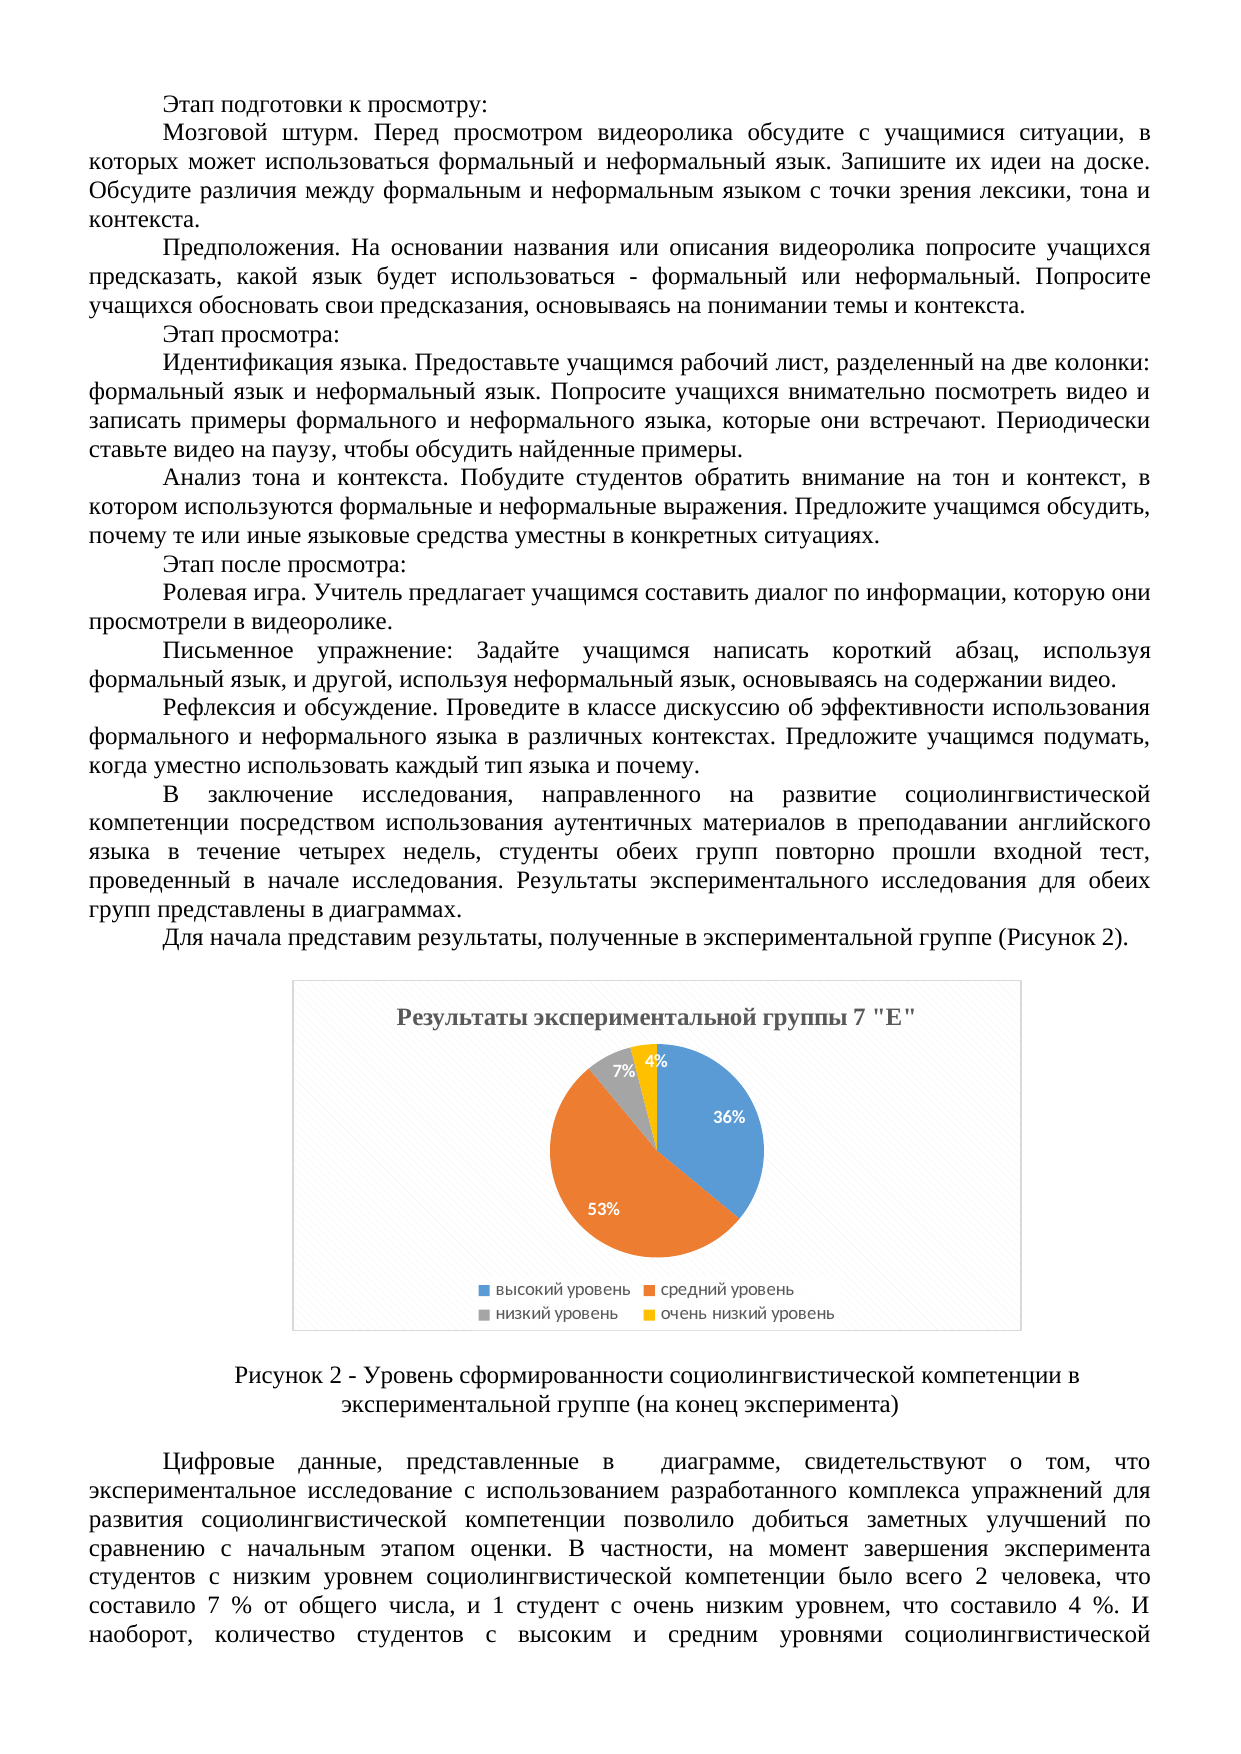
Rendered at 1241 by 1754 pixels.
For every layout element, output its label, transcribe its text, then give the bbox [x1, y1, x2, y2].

text В заключение исследования, направленного на развитие социолингвистической компетенции посредством использования аутентичных материалов в преподавании английского языка в течение четырех недель, студенты обеих групп повторно прошли входной тест, проведенный в начале исследования. Результаты экспериментального исследования для обеих групп представлены в диаграммах. [89, 779, 1152, 922]
text Рисунок 2 - Уровень сформированности социолингвистической компетенции в экспериментальной группе (на конец эксперимента) [89, 1360, 1152, 1418]
text Идентификация языка. Предоставьте учащимся рабочий лист, разделенный на две колонки: формальный язык и неформальный язык. Попросите учащихся внимательно посмотреть видео и записать примеры формального и неформального языка, которые они встречают. Периодически ставьте видео на паузу, чтобы обсудить найденные примеры. [89, 347, 1152, 462]
text Этап подготовки к просмотру: [89, 89, 1152, 117]
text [89, 1446, 1152, 1648]
text Этап после просмотра: [89, 549, 1152, 577]
text Ролевая игра. Учитель предлагает учащимся составить диалог по информации, которую они просмотрели в видеоролике. [89, 577, 1152, 635]
text Рефлексия и обсуждение. Проведите в классе дискуссию об эффективности использования формального и неформального языка в различных контекстах. Предложите учащимся подумать, когда уместно использовать каждый тип языка и почему. [89, 692, 1152, 779]
text Письменное упражнение: Задайте учащимся написать короткий абзац, используя формальный язык, и другой, используя неформальный язык, основываясь на содержании видео. [89, 635, 1152, 692]
text Мозговой штурм. Перед просмотром видеоролика обсудите с учащимися ситуации, в которых может использоваться формальный и неформальный язык. Запишите их идеи на доске. Обсудите различия между формальным и неформальным языком с точки зрения лексики, тона и контекста. [89, 117, 1152, 232]
text Для начала представим результаты, полученные в экспериментальной группе (Рисунок 2). [89, 922, 1152, 951]
text Этап просмотра: [89, 319, 1152, 347]
text Предположения. На основании названия или описания видеоролика попросите учащихся предсказать, какой язык будет использоваться - формальный или неформальный. Попросите учащихся обосновать свои предсказания, основываясь на понимании темы и контекста. [89, 232, 1152, 319]
text Анализ тона и контекста. Побудите студентов обратить внимание на тон и контекст, в котором используются формальные и неформальные выражения. Предложите учащимся обсудить, почему те или иные языковые средства уместны в конкретных ситуациях. [89, 462, 1152, 549]
